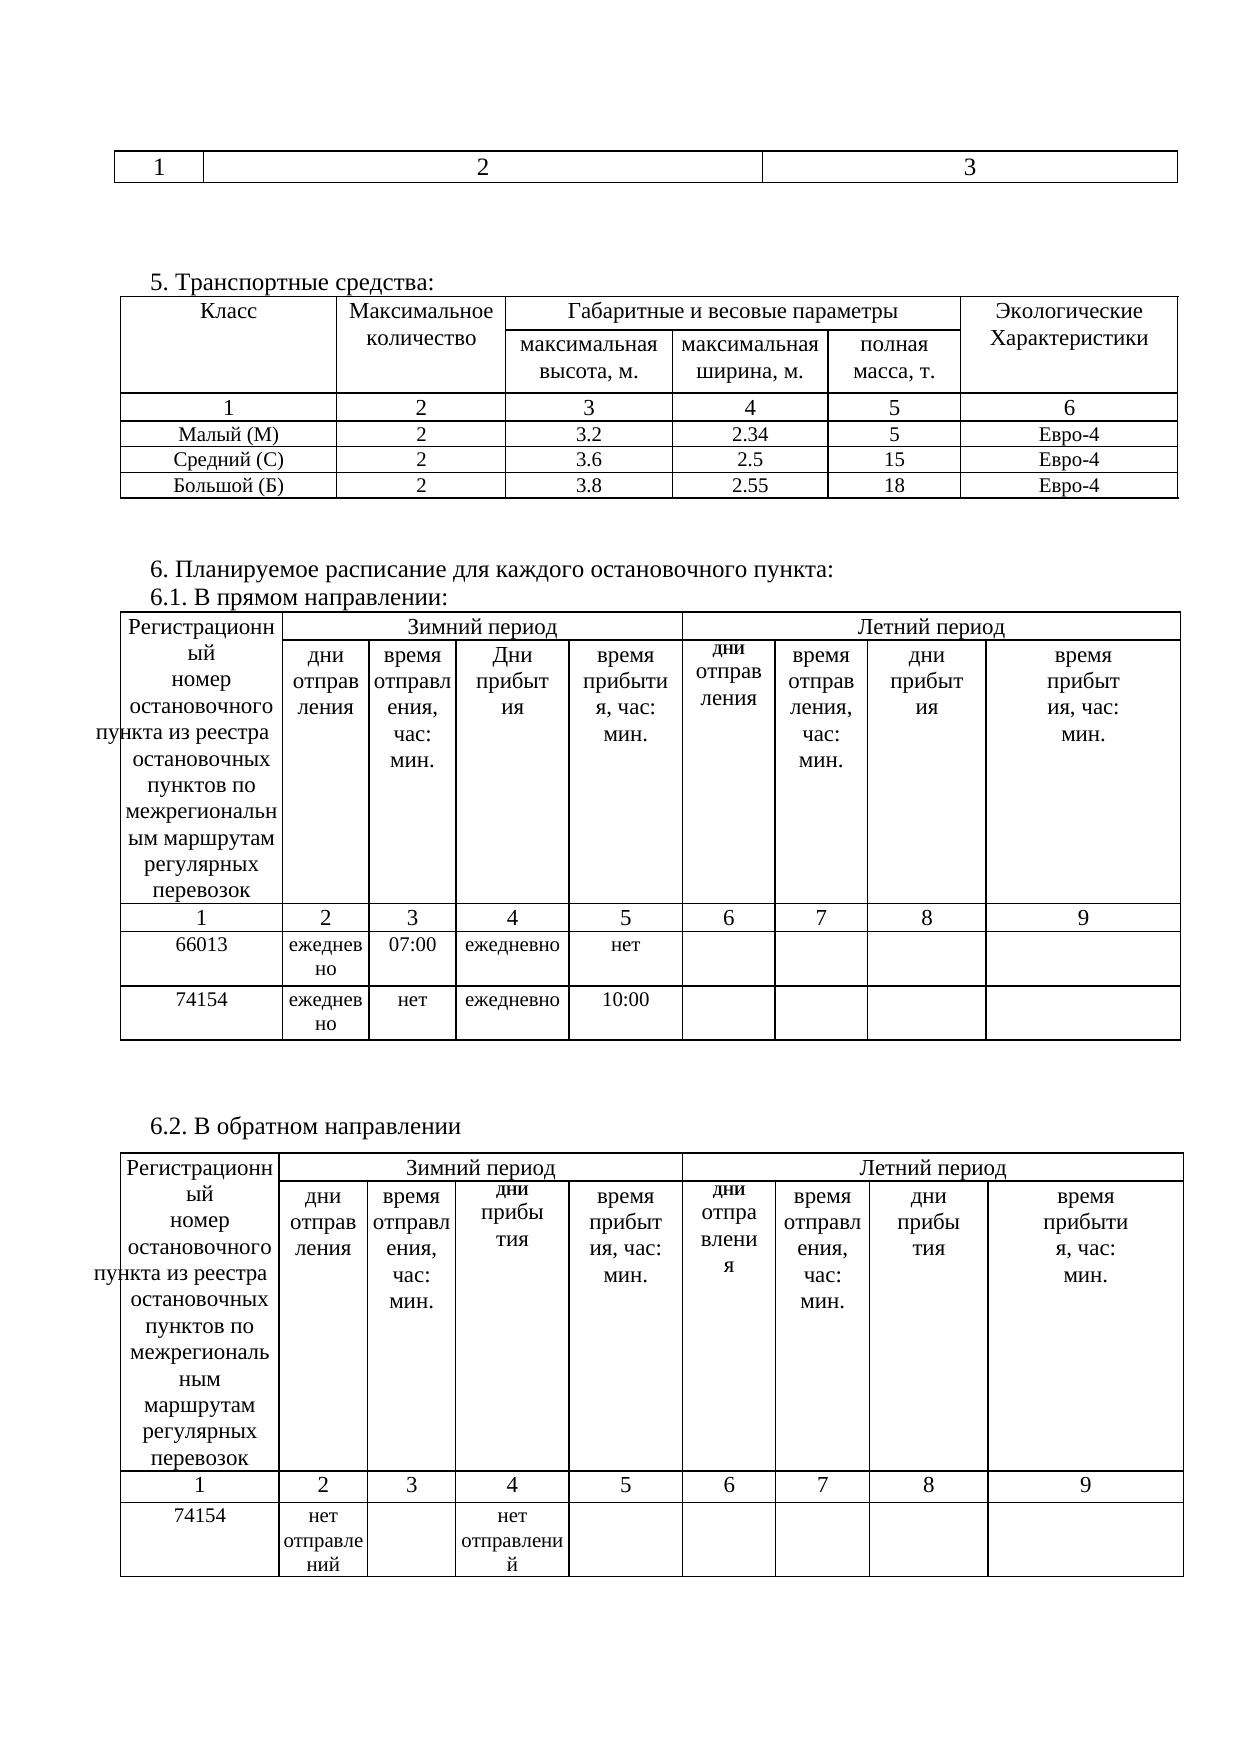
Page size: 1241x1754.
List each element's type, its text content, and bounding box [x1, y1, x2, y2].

table_cell 2.5 [673, 447, 827, 471]
table_cell [776, 987, 867, 1039]
table_cell 3.2 [506, 422, 672, 446]
table_cell [989, 1503, 1183, 1576]
table_cell 2.55 [673, 473, 827, 497]
table_cell 3.8 [506, 473, 672, 497]
table_cell ежедневно [283, 932, 368, 985]
table_cell [683, 987, 774, 1039]
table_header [121, 1154, 278, 1470]
text 5. Транспортные средства: [150, 267, 1090, 296]
table_cell 07:00 [370, 932, 455, 985]
table_cell Евро-4 [961, 473, 1177, 497]
table_cell 3 [506, 394, 672, 420]
table_cell максимальная высота, м. [506, 331, 672, 392]
table_cell время прибыт ия, час: мин. [570, 1182, 682, 1470]
table_cell дни отправ ления [283, 641, 368, 903]
table_cell Средний (С) [121, 447, 336, 471]
table_cell 2 [283, 904, 368, 931]
table_cell 2 [337, 422, 505, 446]
table_cell 9 [987, 904, 1180, 931]
table_cell [683, 932, 774, 985]
table_cell ДНИ прибы тия [456, 1182, 568, 1470]
table_cell [570, 1503, 682, 1576]
table_cell 15 [829, 447, 960, 471]
table_cell 1 [121, 394, 336, 420]
table_cell 2 [204, 152, 762, 181]
table_cell 5 [829, 394, 960, 420]
table_cell дни прибы тия [870, 1182, 987, 1470]
table_cell 3 [763, 152, 1177, 181]
table_cell время прибыти я, час: мин. [570, 641, 682, 903]
table_header Регистрационный номер остановочного пункта из реестра остановочных пунктов по межрегиональным маршрутам регулярных перевозок [121, 613, 282, 903]
table_header Максимальное количество [337, 297, 505, 392]
table_cell ДНИ отпра влени я [683, 1182, 775, 1470]
table_cell 10:00 [570, 987, 682, 1039]
table_cell ежедневно [457, 932, 568, 985]
table_cell нет [370, 987, 455, 1039]
table_header Зимний период [280, 1154, 682, 1180]
table_cell 4 [456, 1472, 568, 1502]
table_cell полная масса, т. [829, 331, 960, 392]
table_cell 2 [337, 394, 505, 420]
table_cell [776, 1503, 869, 1576]
table_header Летний период [683, 613, 1180, 639]
table_cell 1 [121, 1472, 278, 1502]
table_cell время отправл ения, час: мин. [368, 1182, 455, 1470]
table_cell [776, 932, 867, 985]
table_cell 5 [570, 1472, 682, 1502]
table_cell 4 [673, 394, 827, 420]
table_cell 3.6 [506, 447, 672, 471]
table_cell 5 [570, 904, 682, 931]
table_cell Евро-4 [961, 447, 1177, 471]
table_cell [987, 932, 1180, 985]
table_cell 74154 [121, 987, 282, 1039]
table_cell 8 [870, 1472, 987, 1502]
table_cell 6 [961, 394, 1177, 420]
table_cell 1 [121, 904, 282, 931]
table_cell время прибыти я, час: мин. [989, 1182, 1183, 1470]
table_cell время отправл ения, час: мин. [776, 1182, 869, 1470]
table_cell Малый (М) [121, 422, 336, 446]
table_cell 7 [776, 904, 867, 931]
table_cell 7 [776, 1472, 869, 1502]
table_cell ежедневно [457, 987, 568, 1039]
table_cell 6 [683, 904, 774, 931]
table_header Класс [121, 297, 336, 392]
table_cell 8 [868, 904, 985, 931]
table_cell Большой (Б) [121, 473, 336, 497]
table_cell дни отправ ления [280, 1182, 367, 1470]
table_cell ежедневно [283, 987, 368, 1039]
table_cell [868, 932, 985, 985]
table_cell Дни прибыт ия [457, 641, 568, 903]
table_cell 9 [989, 1472, 1183, 1502]
table_cell ДНИ отправ ления [683, 641, 774, 903]
table_cell 66013 [121, 932, 282, 985]
table_cell 2 [337, 473, 505, 497]
table_cell 3 [368, 1472, 455, 1502]
table_cell нет [570, 932, 682, 985]
table_cell 1 [115, 152, 203, 181]
table_cell 74154 [121, 1503, 278, 1576]
table_cell 18 [829, 473, 960, 497]
table_header Зимний период [283, 613, 682, 639]
table_header Летний период [683, 1154, 1183, 1180]
table_cell нет отправлений [280, 1503, 367, 1576]
table_cell нет отправлений [456, 1503, 568, 1576]
text 6. Планируемое расписание для каждого остановочного пункта: [150, 554, 1090, 582]
table_cell Евро-4 [961, 422, 1177, 446]
table_cell 5 [829, 422, 960, 446]
table_cell [683, 1503, 775, 1576]
table_cell 2 [337, 447, 505, 471]
table_cell время прибыт ия, час: мин. [987, 641, 1180, 903]
table_cell 6 [683, 1472, 775, 1502]
text 6.2. В обратном направлении [150, 1111, 1090, 1140]
table_cell [868, 987, 985, 1039]
table_cell 2 [280, 1472, 367, 1502]
table_cell дни прибыт ия [868, 641, 985, 903]
table_cell максимальная ширина, м. [673, 331, 827, 392]
table_cell 3 [370, 904, 455, 931]
table_header Габаритные и весовые параметры [506, 297, 960, 329]
table_cell 2.34 [673, 422, 827, 446]
table_cell время отправ ления, час: мин. [776, 641, 867, 903]
text 6.1. В прямом направлении: [150, 582, 1090, 611]
table_cell [368, 1503, 455, 1576]
table_cell время отправл ения, час: мин. [370, 641, 455, 903]
table_cell 4 [457, 904, 568, 931]
table_cell [987, 987, 1180, 1039]
table_cell [870, 1503, 987, 1576]
table_header Экологические Характеристики [961, 297, 1177, 392]
